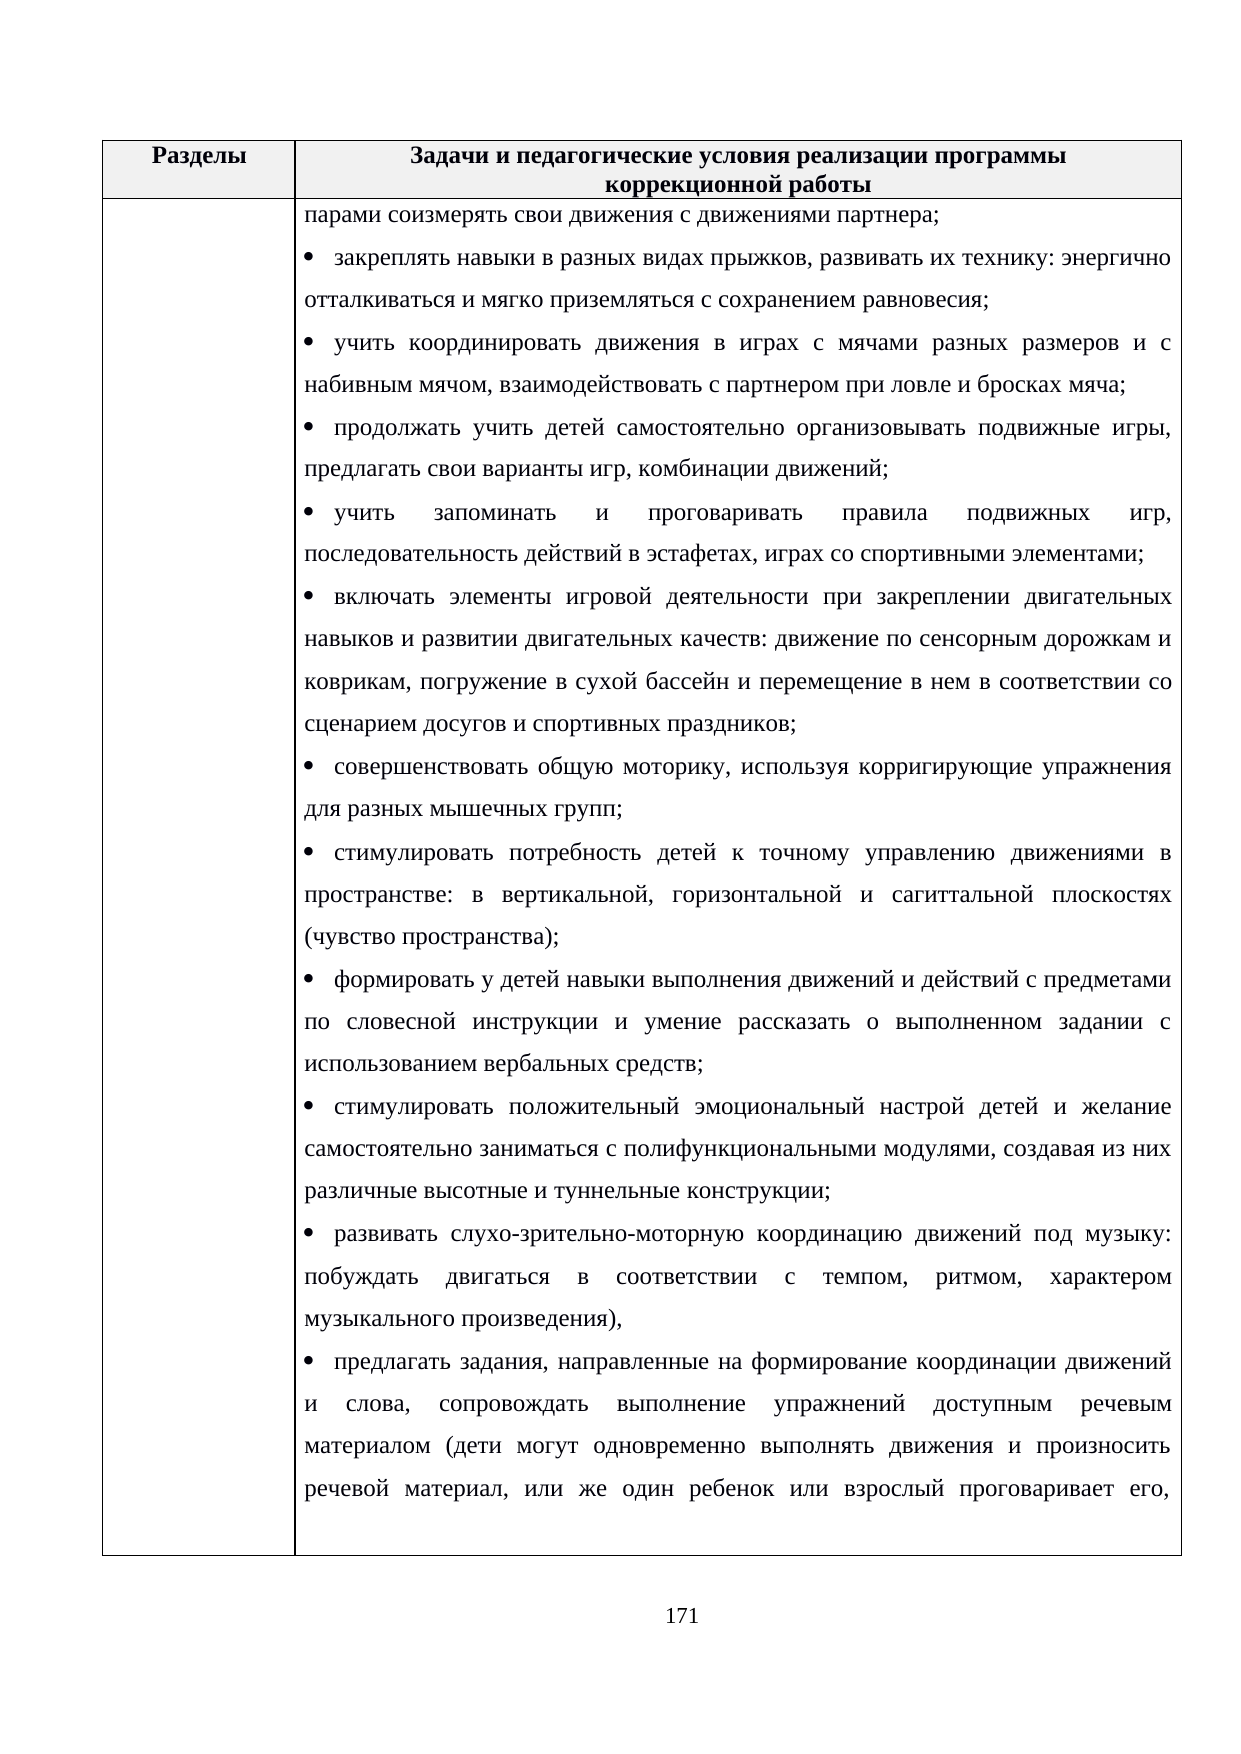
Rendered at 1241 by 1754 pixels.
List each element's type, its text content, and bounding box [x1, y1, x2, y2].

table_cell парами соизмерять свои движения с движениями партнера; закреплять навыки в разных видах прыжков, развивать их технику: энергично отталкиваться и мягко приземляться с сохранением равновесия; учить координировать движения в играх с мячами разных размеров и с набивным мячом, взаимодействовать с партнером при ловле и бросках мяча; продолжать учить детей самостоятельно организовывать подвижные игры, предлагать свои варианты игр, комбинации движений; учить запоминать и проговаривать правила подвижных игр, последовательность действий в эстафетах, играх со спортивными элементами; включать элементы игровой деятельности при закреплении двигательных навыков и развитии двигательных качеств: движение по сенсорным дорожкам и коврикам, погружение в сухой бассейн и перемещение в нем в соответствии со сценарием досугов и спортивных праздников; совершенствовать общую моторику, используя корригирующие упражнения для разных мышечных групп; стимулировать потребность детей к точному управлению движениями в пространстве: в вертикальной, горизонтальной и сагиттальной плоскостях (чувство пространства); формировать у детей навыки выполнения движений и действий с предметами по словесной инструкции и умение рассказать о выполненном задании с использованием вербальных средств; стимулировать положительный эмоциональный настрой детей и желание самостоятельно заниматься с полифункциональными модулями, создавая из них различные высотные и туннельные конструкции; развивать слухо-зрительно-моторную координацию движений под музыку: побуждать двигаться в соответствии с темпом, ритмом, характером музыкального произведения), предлагать задания, направленные на формирование координации движений и слова, сопровождать выполнение упражнений доступным речевым материалом (дети могут одновременно выполнять движения и произносить речевой материал, или же один ребенок или взрослый проговаривает его, [296, 199, 1181, 1555]
table_cell [103, 199, 294, 1555]
table_header Задачи и педагогические условия реализации программы коррекционной работы [296, 141, 1181, 198]
table_header Разделы [103, 141, 294, 198]
